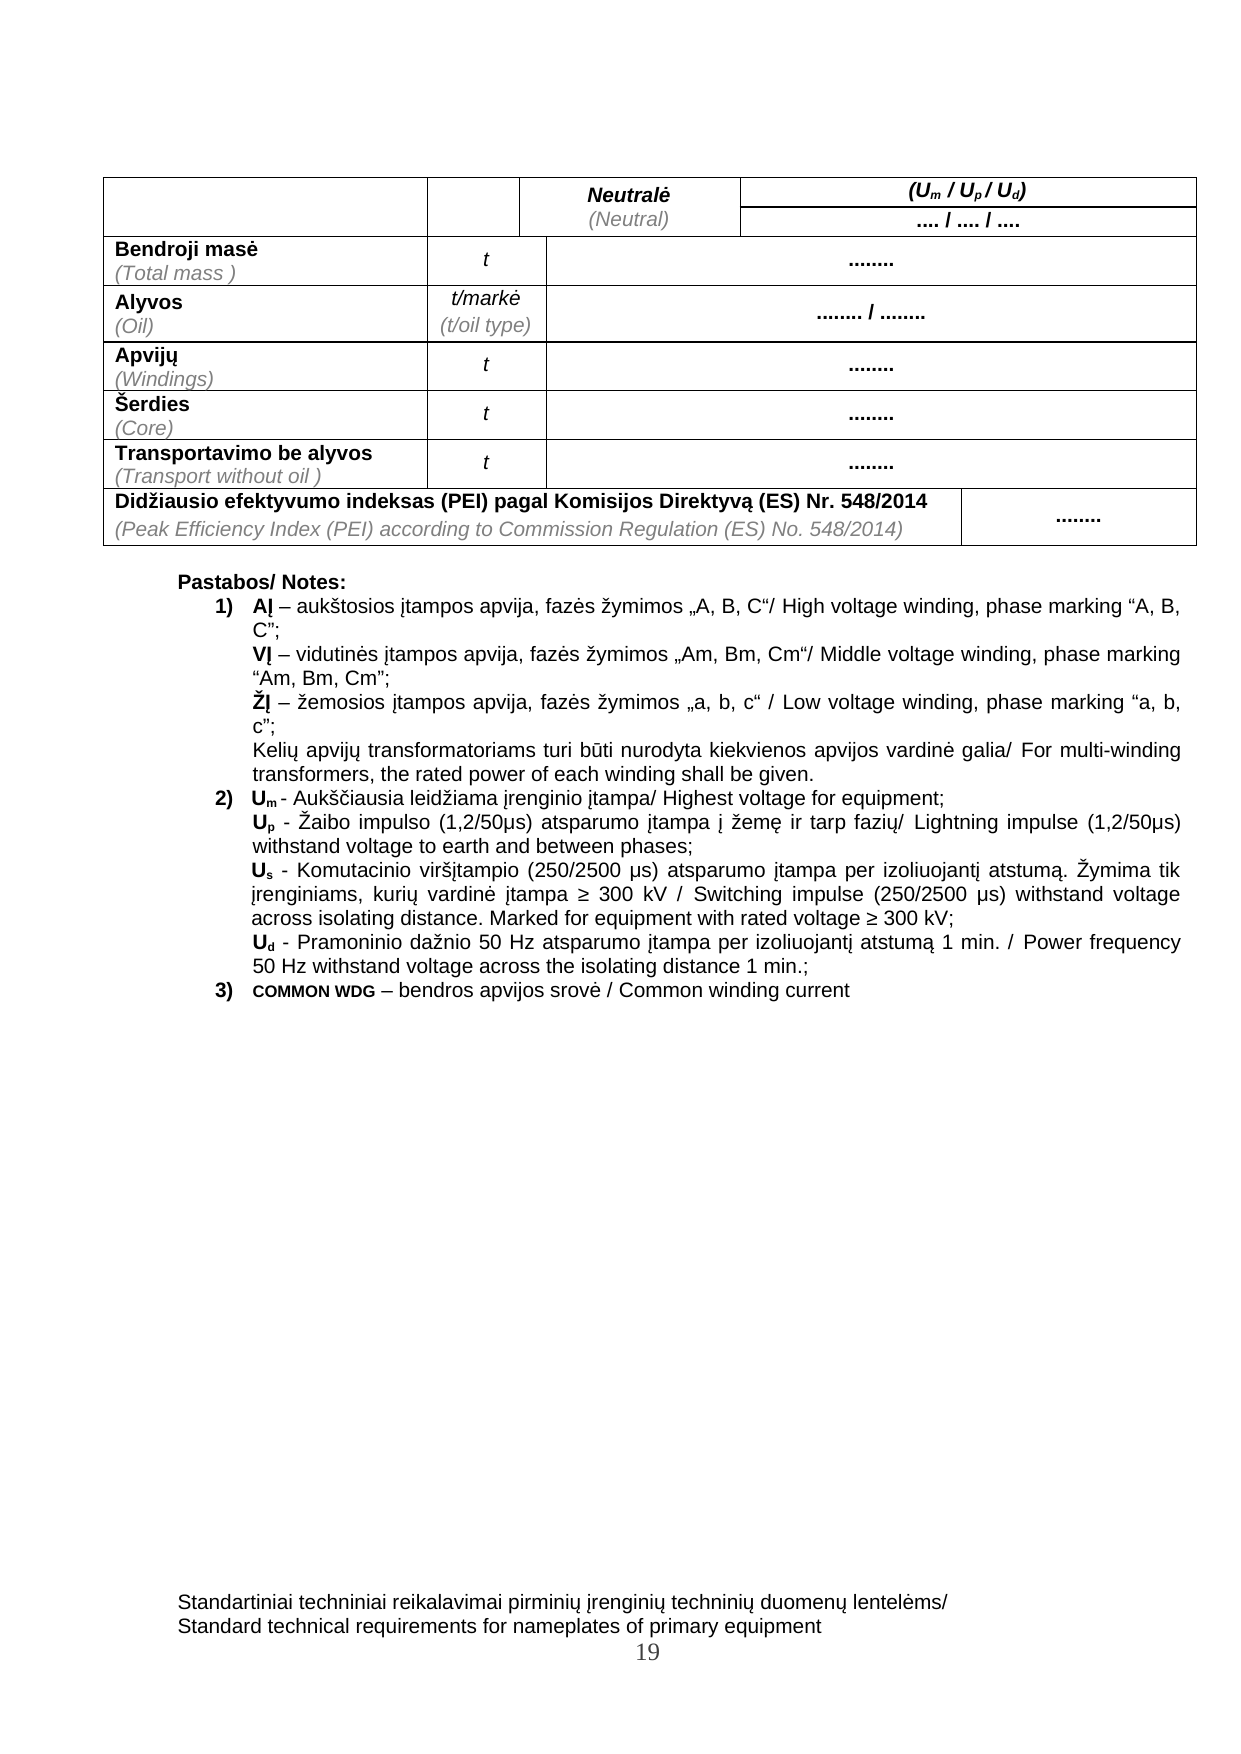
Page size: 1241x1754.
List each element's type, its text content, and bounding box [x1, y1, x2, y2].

table_cell (Um / Up / Ud) [741, 178, 1196, 206]
table_cell Šerdies (Core) [104, 391, 427, 439]
list VĮ – vidutinės įtampos apvija, fazės žymimos „Am, Bm, Cm“/ Middle voltage winding, phase marking “Am, Bm, Cm”; [252, 642, 1181, 690]
table_cell ........ [547, 391, 1196, 439]
table_cell t [428, 391, 546, 439]
table_cell ........ [547, 237, 1196, 285]
table_cell ........ / ........ [547, 286, 1196, 341]
table_cell Neutralė (Neutral) [520, 178, 740, 236]
list Up - Žaibo impulso (1,2/50μs) atsparumo įtampa į žemę ir tarp fazių/ Lightning impulse (1,2/50μs) withstand voltage to earth and between phases; [252, 810, 1181, 858]
table_cell t [428, 237, 546, 285]
table_cell t [428, 343, 546, 390]
list AĮ – aukštosios įtampos apvija, fazės žymimos „A, B, C“/ High voltage winding, phase marking “A, B, C”; [215, 594, 1181, 642]
table_cell ........ [547, 343, 1196, 390]
list ŽĮ – žemosios įtampos apvija, fazės žymimos „a, b, c“ / Low voltage winding, phase marking “a, b, c”; [252, 690, 1181, 738]
list Um - Aukščiausia leidžiama įrenginio įtampa/ Highest voltage for equipment; [215, 786, 1181, 810]
table_cell .... / .... / .... [741, 208, 1196, 236]
table_cell t/markė (t/oil type) [428, 286, 546, 341]
text Pastabos/ Notes: [177, 570, 1181, 594]
table_cell Apvijų (Windings) [104, 343, 427, 390]
table_cell t [428, 440, 546, 488]
table_cell Bendroji masė (Total mass ) [104, 237, 427, 285]
list COMMON WDG – bendros apvijos srovė / Common winding current [215, 977, 1181, 1001]
text Us - Komutacinio viršįtampio (250/2500 μs) atsparumo įtampa per izoliuojantį atstumą. Žymima tik įrenginiams, kurių vardinė įtampa ≥ 300 kV / Switching impulse (250/2500 μs) withstand voltage across isolating distance. Marked for equipment with rated voltage ≥ 300 kV; [177, 858, 1181, 929]
list Kelių apvijų transformatoriams turi būti nurodyta kiekvienos apvijos vardinė galia/ For multi-winding transformers, the rated power of each winding shall be given. [252, 738, 1181, 786]
table_cell ........ [962, 489, 1196, 545]
table_cell ........ [547, 440, 1196, 488]
table_cell Didžiausio efektyvumo indeksas (PEI) pagal Komisijos Direktyvą (ES) Nr. 548/2014 (Peak Efficiency Index (PEI) according to Commission Regulation (ES) No. 548/2014) [104, 489, 961, 545]
table_cell Alyvos (Oil) [104, 286, 427, 341]
table_cell Transportavimo be alyvos (Transport without oil ) [104, 440, 427, 488]
text Ud - Pramoninio dažnio 50 Hz atsparumo įtampa per izoliuojantį atstumą 1 min. / Power frequency 50 Hz withstand voltage across the isolating distance 1 min.; [252, 929, 1181, 977]
